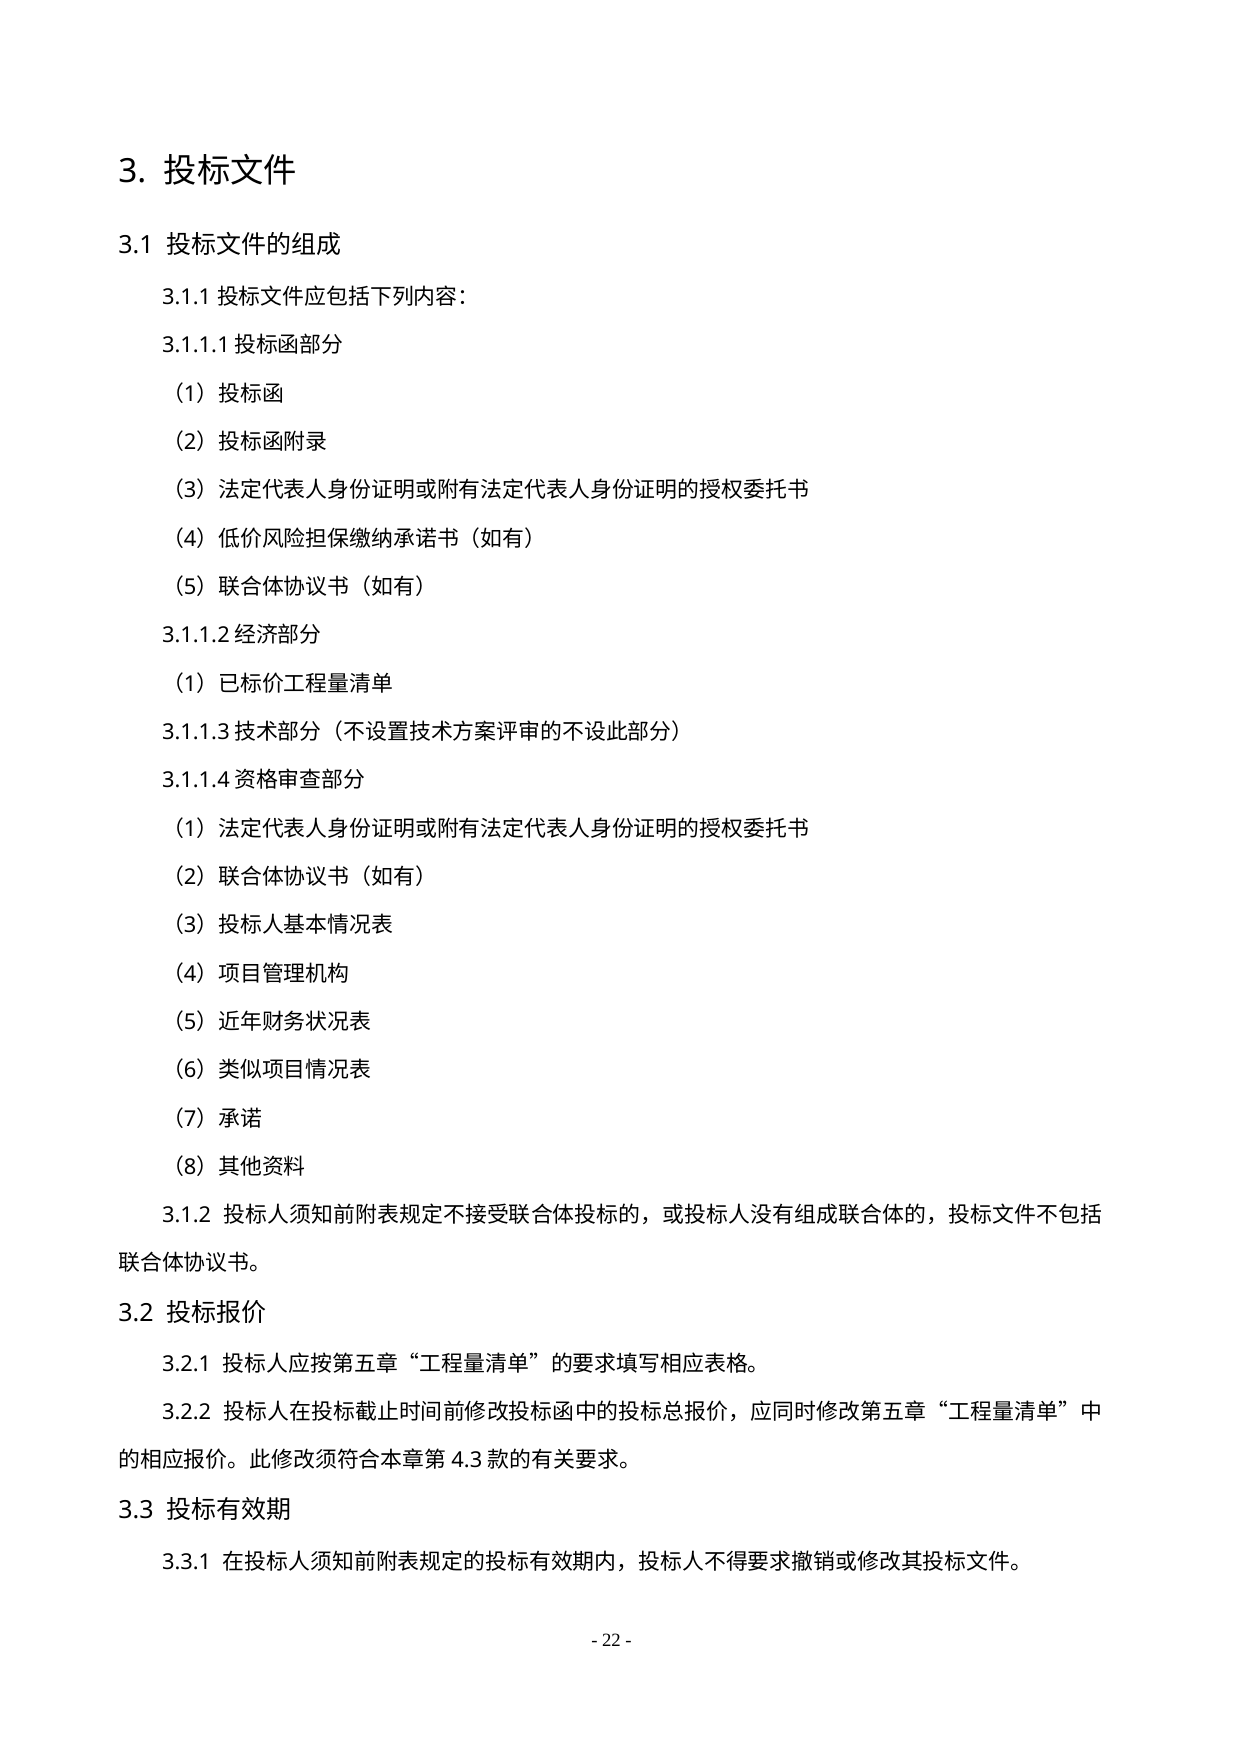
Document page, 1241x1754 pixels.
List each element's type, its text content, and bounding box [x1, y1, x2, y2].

subtitle 3.2 投标报价 [118, 1292, 1104, 1328]
text （2）联合体协议书（如有） [118, 859, 1104, 891]
text （1）法定代表人身份证明或附有法定代表人身份证明的授权委托书 [118, 810, 1104, 843]
text 3.1.1.2经济部分 [118, 617, 1104, 649]
text （3）法定代表人身份证明或附有法定代表人身份证明的授权委托书 [118, 472, 1104, 504]
text （6）类似项目情况表 [118, 1052, 1104, 1084]
text 3.1.1 投标文件应包括下列内容： [118, 279, 1104, 311]
text （8）其他资料 [118, 1149, 1104, 1181]
text 3.2.1 投标人应按第五章“工程量清单”的要求填写相应表格。 [118, 1346, 1104, 1378]
text （5）近年财务状况表 [118, 1004, 1104, 1036]
text 3.1.2 投标人须知前附表规定不接受联合体投标的，或投标人没有组成联合体的，投标文件不包括联合体协议书。 [118, 1197, 1104, 1276]
text （2）投标函附录 [118, 424, 1104, 456]
text 3.1.1.3技术部分（不设置技术方案评审的不设此部分） [118, 714, 1104, 746]
text （7）承诺 [118, 1100, 1104, 1133]
subtitle 3.3 投标有效期 [118, 1489, 1104, 1526]
subtitle 3. 投标文件 [118, 136, 1104, 201]
text 3.1.1.1投标函部分 [118, 327, 1104, 359]
text （1）投标函 [118, 375, 1104, 408]
text （4）项目管理机构 [118, 955, 1104, 988]
text （4）低价风险担保缴纳承诺书（如有） [118, 520, 1104, 553]
text （1）已标价工程量清单 [118, 665, 1104, 698]
text （3）投标人基本情况表 [118, 907, 1104, 939]
text （5）联合体协议书（如有） [118, 569, 1104, 601]
text 3.2.2 投标人在投标截止时间前修改投标函中的投标总报价，应同时修改第五章“工程量清单”中的相应报价。此修改须符合本章第 4.3 款的有关要求。 [118, 1394, 1104, 1473]
text 3.3.1 在投标人须知前附表规定的投标有效期内，投标人不得要求撤销或修改其投标文件。 [118, 1544, 1104, 1575]
subtitle 3.1 投标文件的组成 [118, 225, 1104, 261]
text 3.1.1.4资格审查部分 [118, 762, 1104, 794]
